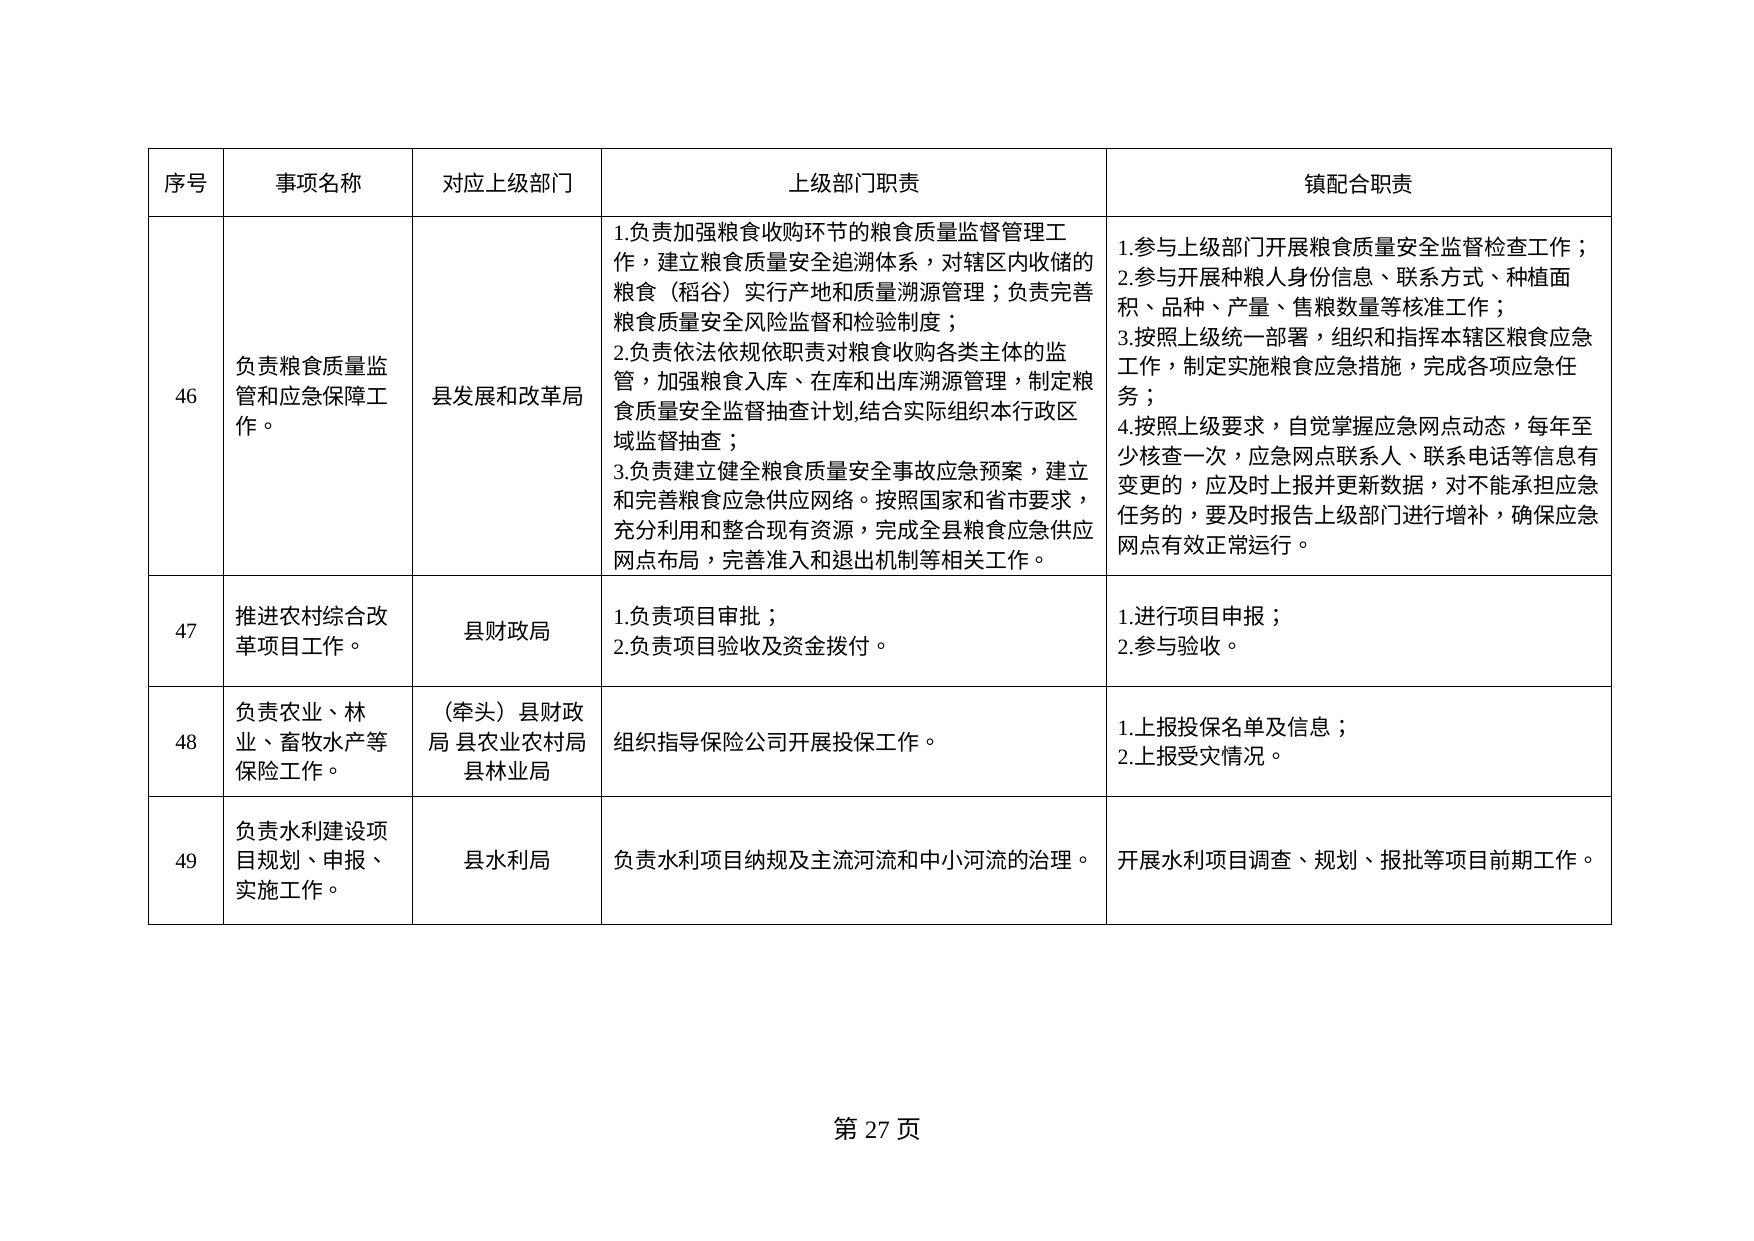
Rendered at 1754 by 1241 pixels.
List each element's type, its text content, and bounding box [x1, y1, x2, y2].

table_header 事项名称 [224, 149, 412, 216]
table_header 序号 [149, 149, 223, 216]
table_cell 县发展和改革局 [413, 217, 601, 575]
table_cell 1.进行项目申报； 2.参与验收。 [1107, 576, 1611, 686]
table_header 上级部门职责 [602, 149, 1106, 216]
table_cell （牵头）县财政局 县农业农村局 县林业局 [413, 687, 601, 796]
table_cell 负责农业、林业、畜牧水产等保险工作。 [224, 687, 412, 796]
table_cell 46 [149, 217, 223, 575]
table_cell 1.负责项目审批； 2.负责项目验收及资金拨付。 [602, 576, 1106, 686]
table_cell 县财政局 [413, 576, 601, 686]
table_cell 48 [149, 687, 223, 796]
table_cell 负责粮食质量监管和应急保障工作。 [224, 217, 412, 575]
table_cell 1.上报投保名单及信息； 2.上报受灾情况。 [1107, 687, 1611, 796]
table_cell 1.参与上级部门开展粮食质量安全监督检查工作； 2.参与开展种粮人身份信息、联系方式、种植面积、品种、产量、售粮数量等核准工作； 3.按照上级统一部署，组织和指挥本辖区粮食应急工作，制定实施粮食应急措施，完成各项应急任务； 4.按照上级要求，自觉掌握应急网点动态，每年至少核查一次，应急网点联系人、联系电话等信息有变更的，应及时上报并更新数据，对不能承担应急任务的，要及时报告上级部门进行增补，确保应急网点有效正常运行。 [1107, 217, 1611, 575]
table_cell 开展水利项目调查、规划、报批等项目前期工作。 [1107, 797, 1611, 924]
table_cell 县水利局 [413, 797, 601, 924]
table_cell 49 [149, 797, 223, 924]
table_header 镇配合职责 [1107, 149, 1611, 216]
table_cell 负责水利建设项目规划、申报、实施工作。 [224, 797, 412, 924]
table_cell 1.负责加强粮食收购环节的粮食质量监督管理工作，建立粮食质量安全追溯体系，对辖区内收储的粮食（稻谷）实行产地和质量溯源管理；负责完善粮食质量安全风险监督和检验制度； 2.负责依法依规依职责对粮食收购各类主体的监管，加强粮食入库、在库和出库溯源管理，制定粮食质量安全监督抽查计划,结合实际组织本行政区域监督抽查； 3.负责建立健全粮食质量安全事故应急预案，建立和完善粮食应急供应网络。按照国家和省市要求，充分利用和整合现有资源，完成全县粮食应急供应网点布局，完善准入和退出机制等相关工作。 [602, 217, 1106, 575]
table_cell 47 [149, 576, 223, 686]
table_cell 推进农村综合改革项目工作。 [224, 576, 412, 686]
table_cell 负责水利项目纳规及主流河流和中小河流的治理。 [602, 797, 1106, 924]
table_header 对应上级部门 [413, 149, 601, 216]
table_cell 组织指导保险公司开展投保工作。 [602, 687, 1106, 796]
